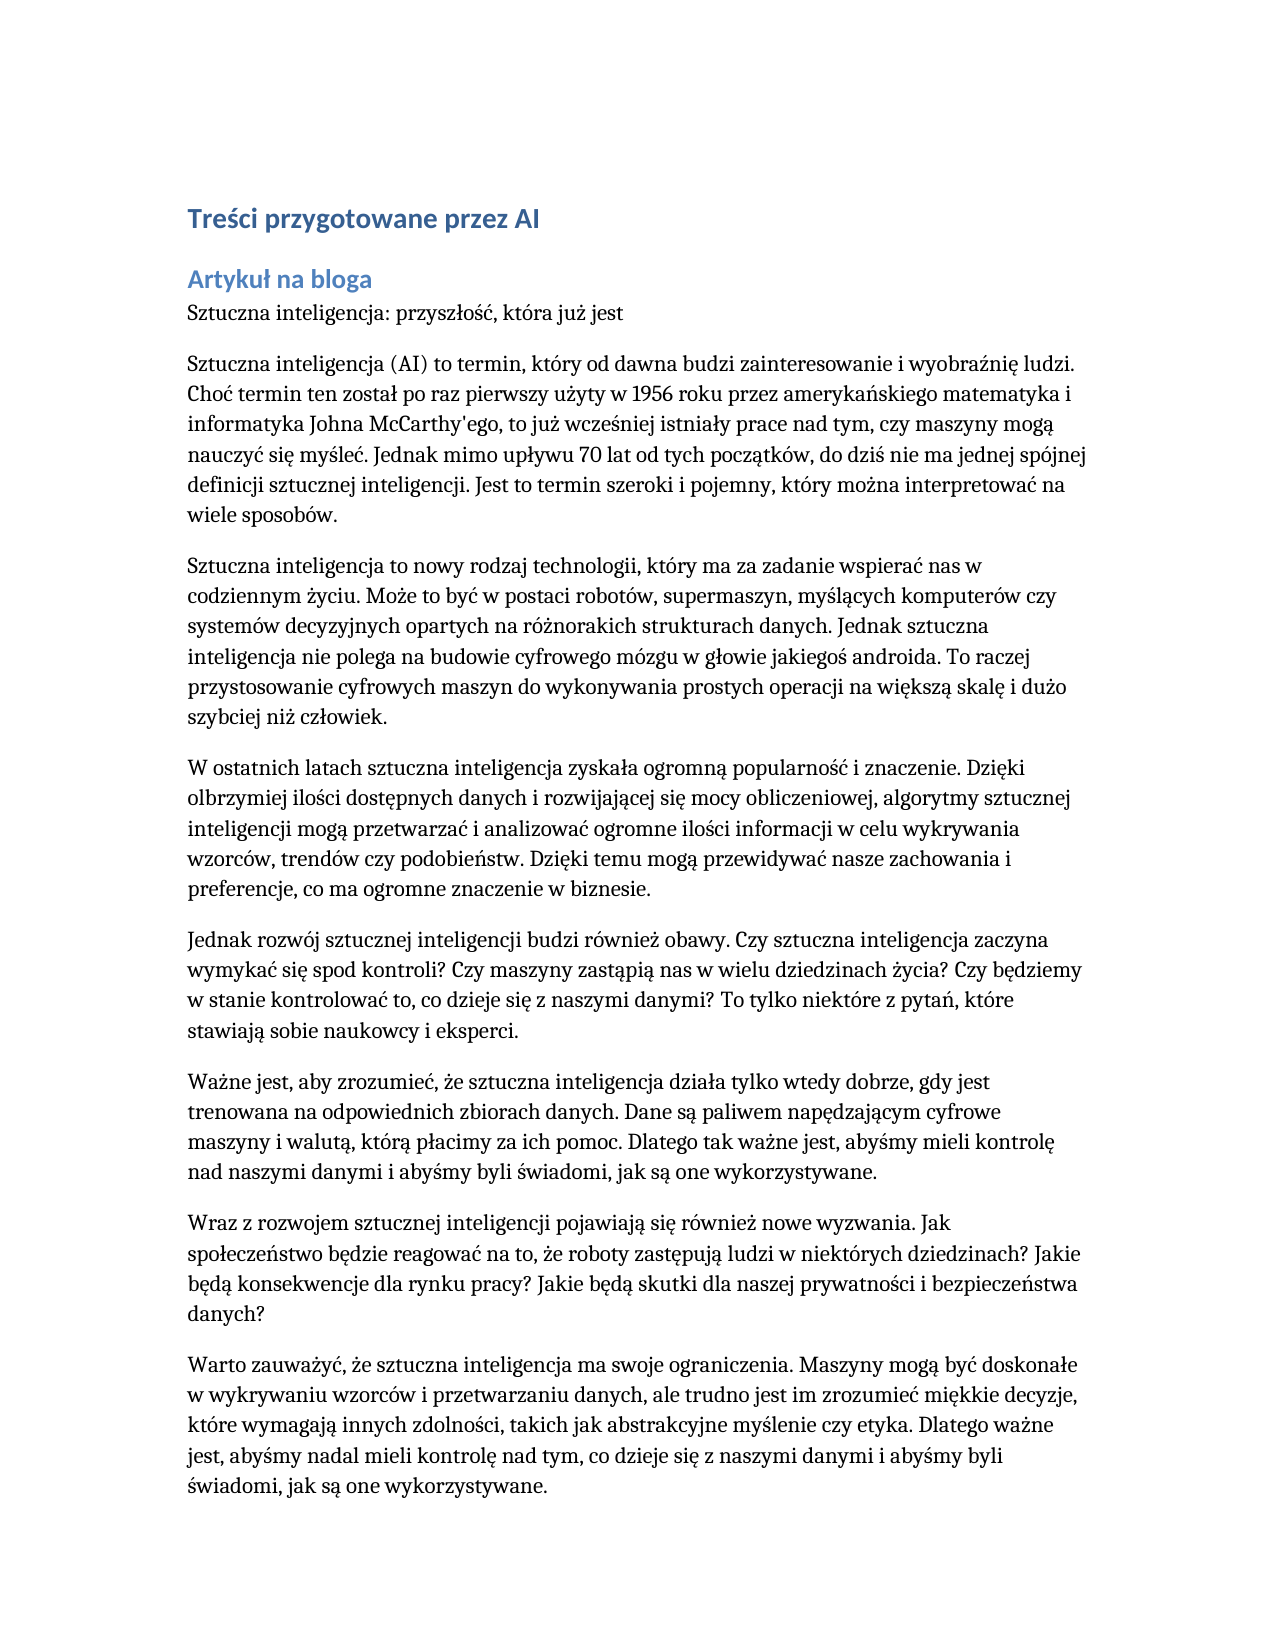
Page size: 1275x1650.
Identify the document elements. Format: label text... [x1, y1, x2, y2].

text Wraz z rozwojem sztucznej inteligencji pojawiają się również nowe wyzwania. Jak społeczeństwo będzie reagować na to, że roboty zastępują ludzi w niektórych dziedzinach? Jakie będą konsekwencje dla rynku pracy? Jakie będą skutki dla naszej prywatności i bezpieczeństwa danych? [187, 1210, 1087, 1327]
text Sztuczna inteligencja to nowy rodzaj technologii, który ma za zadanie wspierać nas w codziennym życiu. Może to być w postaci robotów, supermaszyn, myślących komputerów czy systemów decyzyjnych opartych na różnorakich strukturach danych. Jednak sztuczna inteligencja nie polega na budowie cyfrowego mózgu w głowie jakiegoś androida. To raczej przystosowanie cyfrowych maszyn do wykonywania prostych operacji na większą skalę i dużo szybciej niż człowiek. [187, 553, 1087, 730]
text Warto zauważyć, że sztuczna inteligencja ma swoje ograniczenia. Maszyny mogą być doskonałe w wykrywaniu wzorców i przetwarzaniu danych, ale trudno jest im zrozumieć miękkie decyzje, które wymagają innych zdolności, takich jak abstrakcyjne myślenie czy etyka. Dlatego ważne jest, abyśmy nadal mieli kontrolę nad tym, co dzieje się z naszymi danymi i abyśmy byli świadomi, jak są one wykorzystywane. [187, 1352, 1087, 1499]
text Jednak rozwój sztucznej inteligencji budzi również obawy. Czy sztuczna inteligencja zaczyna wymykać się spod kontroli? Czy maszyny zastąpią nas w wielu dziedzinach życia? Czy będziemy w stanie kontrolować to, co dzieje się z naszymi danymi? To tylko niektóre z pytań, które stawiają sobie naukowcy i eksperci. [187, 927, 1087, 1044]
subtitle Artykuł na bloga [187, 262, 1087, 295]
text Sztuczna inteligencja (AI) to termin, który od dawna budzi zainteresowanie i wyobraźnię ludzi. Choć termin ten został po raz pierwszy użyty w 1956 roku przez amerykańskiego matematyka i informatyka Johna McCarthy'ego, to już wcześniej istniały prace nad tym, czy maszyny mogą nauczyć się myśleć. Jednak mimo upływu 70 lat od tych początków, do dziś nie ma jednej spójnej definicji sztucznej inteligencji. Jest to termin szeroki i pojemny, który można interpretować na wiele sposobów. [187, 351, 1087, 528]
text Sztuczna inteligencja: przyszłość, która już jest [187, 300, 1087, 326]
text Ważne jest, aby zrozumieć, że sztuczna inteligencja działa tylko wtedy dobrze, gdy jest trenowana na odpowiednich zbiorach danych. Dane są paliwem napędzającym cyfrowe maszyny i walutą, którą płacimy za ich pomoc. Dlatego tak ważne jest, abyśmy mieli kontrolę nad naszymi danymi i abyśmy byli świadomi, jak są one wykorzystywane. [187, 1068, 1087, 1185]
text W ostatnich latach sztuczna inteligencja zyskała ogromną popularność i znaczenie. Dzięki olbrzymiej ilości dostępnych danych i rozwijającej się mocy obliczeniowej, algorytmy sztucznej inteligencji mogą przetwarzać i analizować ogromne ilości informacji w celu wykrywania wzorców, trendów czy podobieństw. Dzięki temu mogą przewidywać nasze zachowania i preferencje, co ma ogromne znaczenie w biznesie. [187, 755, 1087, 902]
subtitle Treści przygotowane przez AI [187, 200, 1087, 236]
